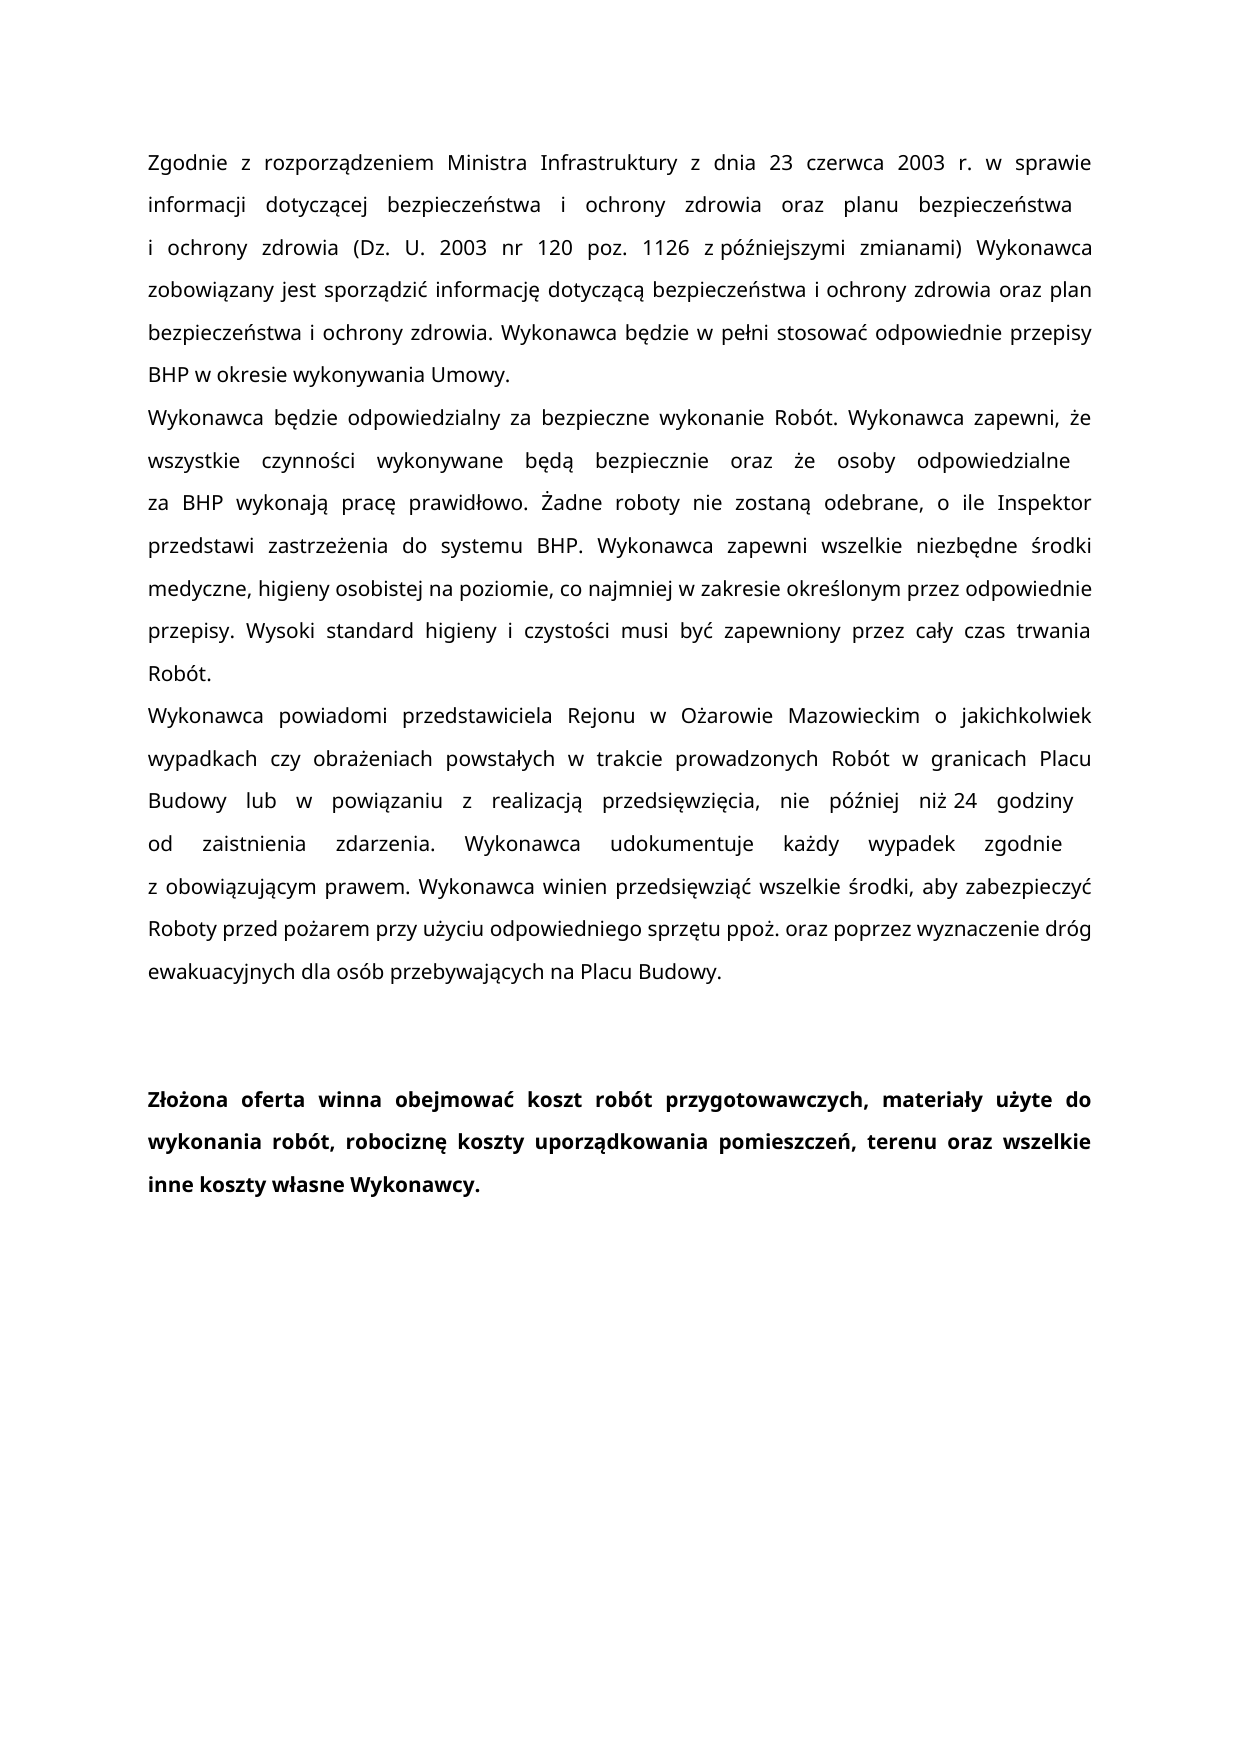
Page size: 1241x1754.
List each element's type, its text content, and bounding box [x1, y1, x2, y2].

list Złożona oferta winna obejmować koszt robót przygotowawczych, materiały użyte do wykonania robót, robociznę koszty uporządkowania pomieszczeń, terenu oraz wszelkie inne koszty własne Wykonawcy. [148, 1085, 1093, 1198]
text Wykonawca powiadomi przedstawiciela Rejonu w Ożarowie Mazowieckim o jakichkolwiek wypadkach czy obrażeniach powstałych w trakcie prowadzonych Robót w granicach Placu Budowy lub w powiązaniu z realizacją przedsięwzięcia, nie później niż 24 godziny od zaistnienia zdarzenia. Wykonawca udokumentuje każdy wypadek zgodnie z obowiązującym prawem. Wykonawca winien przedsięwziąć wszelkie środki, aby zabezpieczyć Roboty przed pożarem przy użyciu odpowiedniego sprzętu ppoż. oraz poprzez wyznaczenie dróg ewakuacyjnych dla osób przebywających na Placu Budowy. [148, 701, 1093, 986]
text Wykonawca będzie odpowiedzialny za bezpieczne wykonanie Robót. Wykonawca zapewni, że wszystkie czynności wykonywane będą bezpiecznie oraz że osoby odpowiedzialne za BHP wykonają pracę prawidłowo. Żadne roboty nie zostaną odebrane, o ile Inspektor przedstawi zastrzeżenia do systemu BHP. Wykonawca zapewni wszelkie niezbędne środki medyczne, higieny osobistej na poziomie, co najmniej w zakresie określonym przez odpowiednie przepisy. Wysoki standard higieny i czystości musi być zapewniony przez cały czas trwania Robót. [148, 403, 1093, 687]
text Zgodnie z rozporządzeniem Ministra Infrastruktury z dnia 23 czerwca 2003 r. w sprawie informacji dotyczącej bezpieczeństwa i ochrony zdrowia oraz planu bezpieczeństwa i ochrony zdrowia (Dz. U. 2003 nr 120 poz. 1126 z późniejszymi zmianami) Wykonawca zobowiązany jest sporządzić informację dotyczącą bezpieczeństwa i ochrony zdrowia oraz plan bezpieczeństwa i ochrony zdrowia. Wykonawca będzie w pełni stosować odpowiednie przepisy BHP w okresie wykonywania Umowy. [148, 148, 1093, 389]
